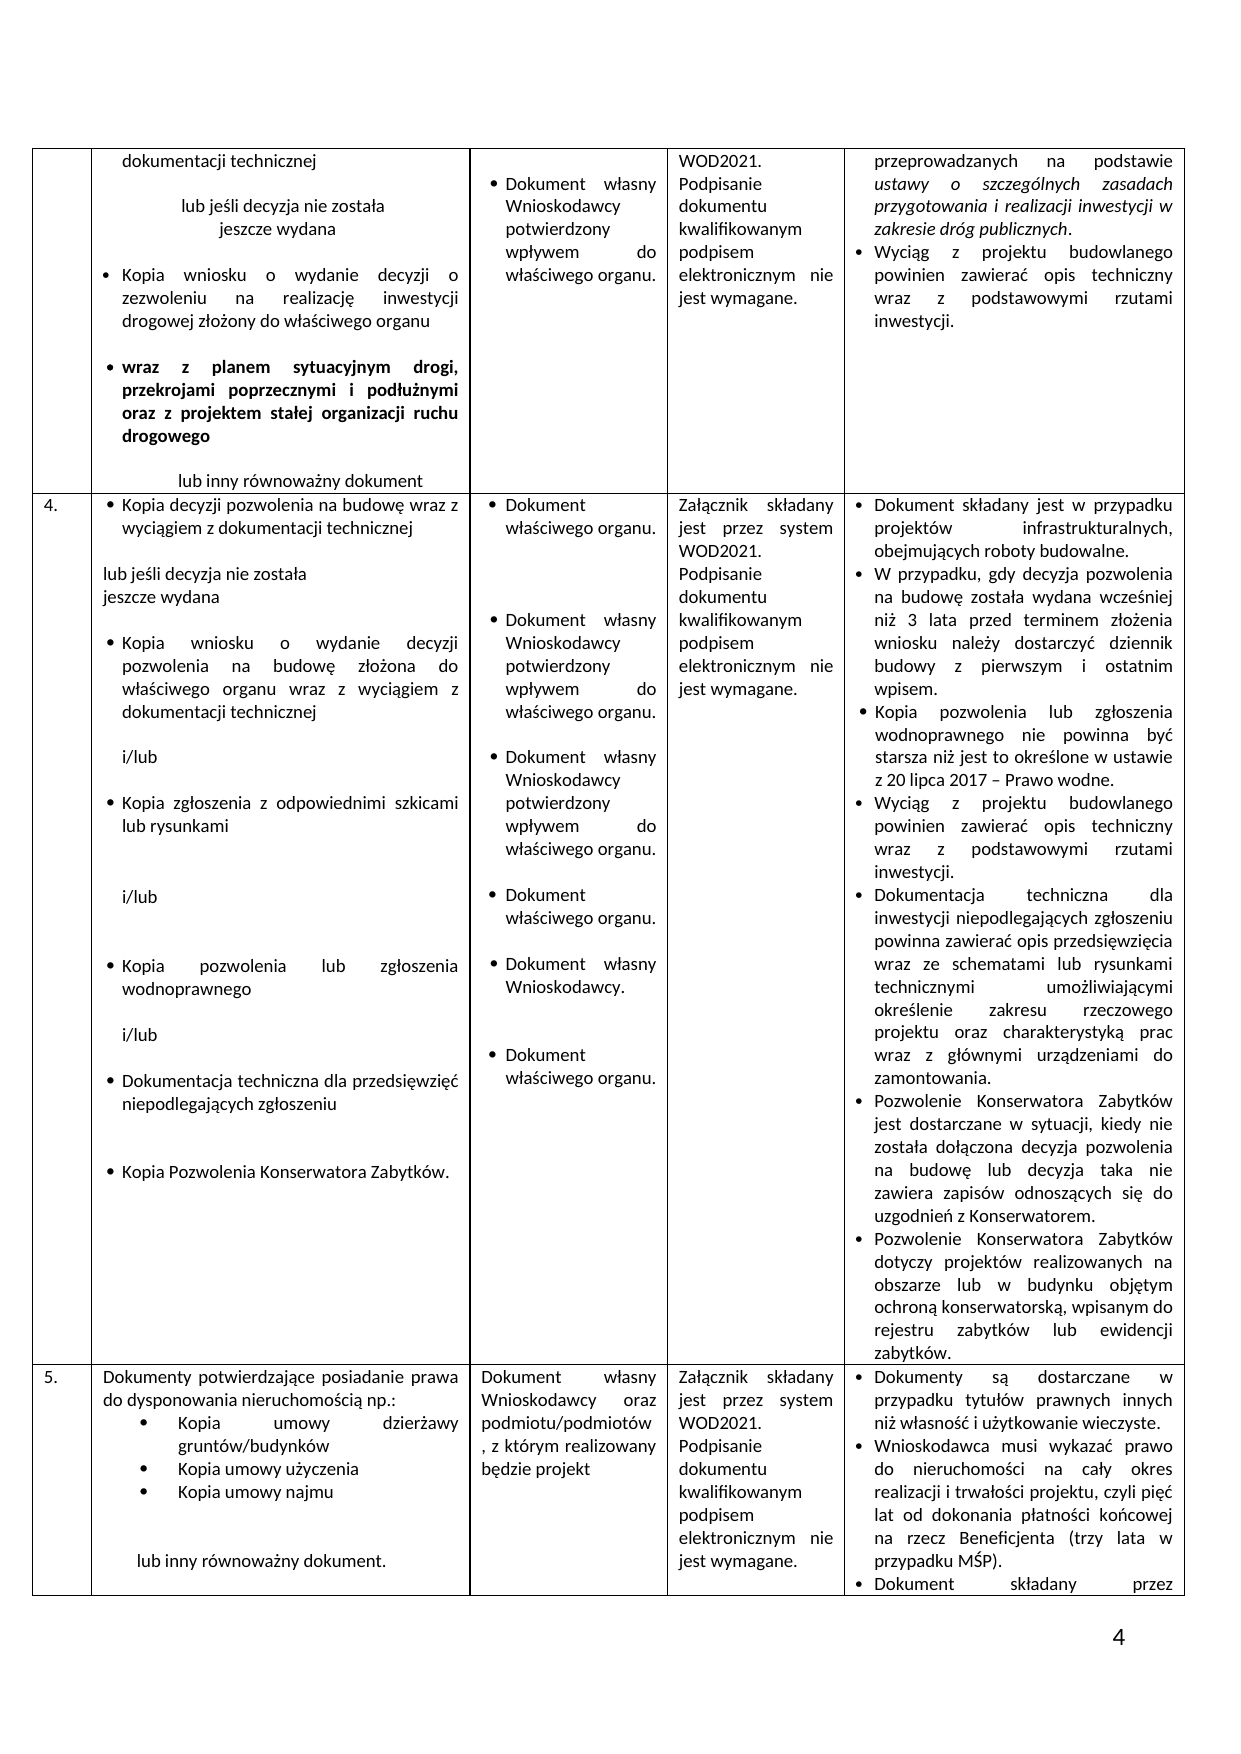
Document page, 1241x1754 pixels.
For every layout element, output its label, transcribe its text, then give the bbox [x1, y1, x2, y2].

table_cell Dokument właściwego organu. Dokument własny Wnioskodawcy potwierdzony wpływem do właściwego organu. Dokument własny Wnioskodawcy potwierdzony wpływem do właściwego organu. Dokument właściwego organu. Dokument własny Wnioskodawcy. Dokument właściwego organu. [471, 494, 667, 1364]
table_cell 4. [33, 494, 91, 1364]
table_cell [92, 149, 469, 492]
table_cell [668, 1365, 844, 1594]
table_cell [668, 149, 844, 492]
table_cell 5. [33, 1365, 91, 1594]
table_cell 3. [33, 149, 91, 492]
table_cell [471, 149, 667, 492]
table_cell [845, 1365, 1184, 1594]
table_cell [92, 1365, 469, 1594]
table_cell Dokument składany jest w przypadku projektów infrastrukturalnych, obejmujących roboty budowalne. W przypadku, gdy decyzja pozwolenia na budowę została wydana wcześniej niż 3 lata przed terminem złożenia wniosku należy dostarczyć dziennik budowy z pierwszym i ostatnim wpisem. Kopia pozwolenia lub zgłoszenia wodnoprawnego nie powinna być starsza niż jest to określone w ustawie z 20 lipca 2017 – Prawo wodne. Wyciąg z projektu budowlanego powinien zawierać opis techniczny wraz z podstawowymi rzutami inwestycji. Dokumentacja techniczna dla inwestycji niepodlegających zgłoszeniu powinna zawierać opis przedsięwzięcia wraz ze schematami lub rysunkami technicznymi umożliwiającymi określenie zakresu rzeczowego projektu oraz charakterystyką prac wraz z głównymi urządzeniami do zamontowania. Pozwolenie Konserwatora Zabytków jest dostarczane w sytuacji, kiedy nie została dołączona decyzja pozwolenia na budowę lub decyzja taka nie zawiera zapisów odnoszących się do uzgodnień z Konserwatorem. Pozwolenie Konserwatora Zabytków dotyczy projektów realizowanych na obszarze lub w budynku objętym ochroną konserwatorską, wpisanym do rejestru zabytków lub ewidencji zabytków. [845, 494, 1184, 1364]
table_cell Kopia decyzji pozwolenia na budowę wraz z wyciągiem z dokumentacji technicznej lub jeśli decyzja nie została jeszcze wydana Kopia wniosku o wydanie decyzji pozwolenia na budowę złożona do właściwego organu wraz z wyciągiem z dokumentacji technicznej i/lub Kopia zgłoszenia z odpowiednimi szkicami lub rysunkami i/lub Kopia pozwolenia lub zgłoszenia wodnoprawnego i/lub Dokumentacja techniczna dla przedsięwzięć niepodlegających zgłoszeniu Kopia Pozwolenia Konserwatora Zabytków. [92, 494, 469, 1364]
table_cell Załącznik składany jest przez system WOD2021. Podpisanie dokumentu kwalifikowanym podpisem elektronicznym nie jest wymagane. [668, 494, 844, 1364]
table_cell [845, 149, 1184, 492]
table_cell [471, 1365, 667, 1594]
